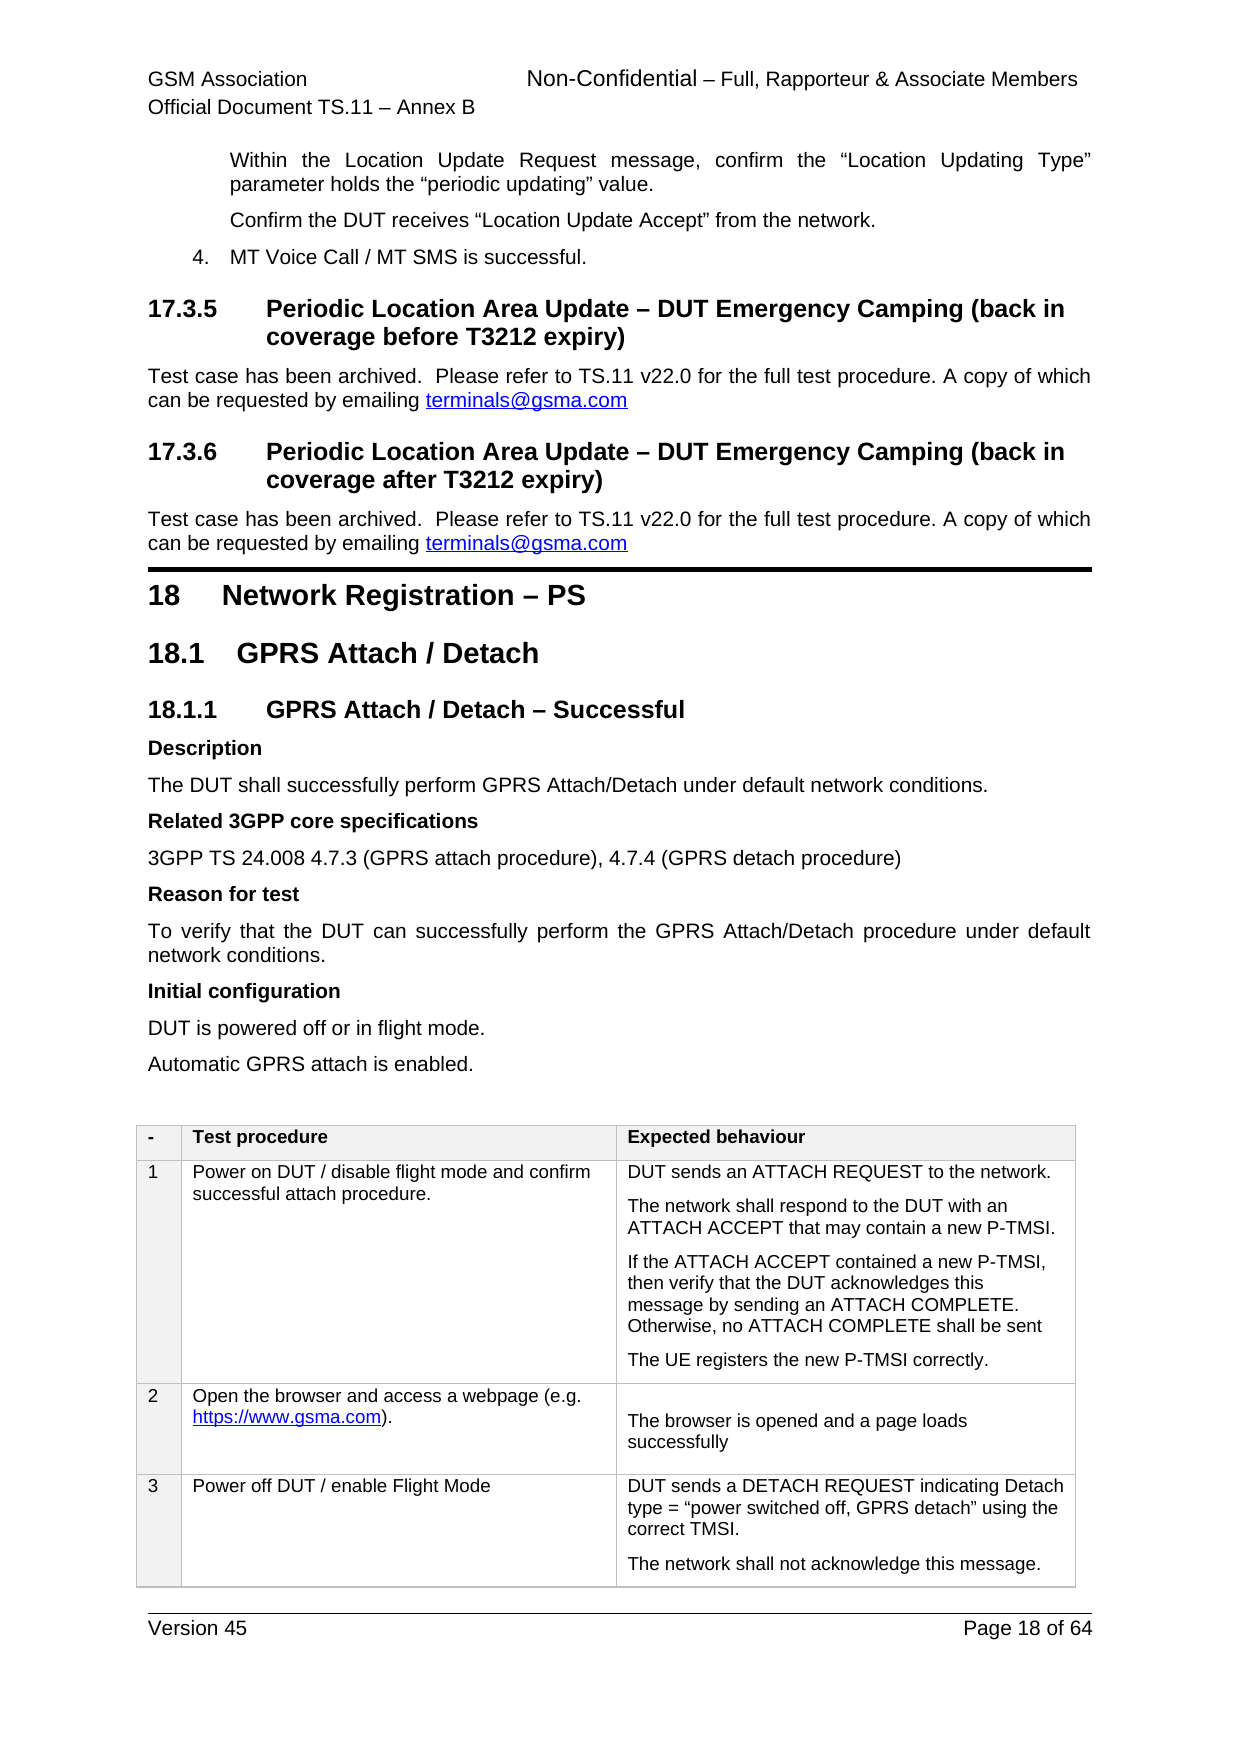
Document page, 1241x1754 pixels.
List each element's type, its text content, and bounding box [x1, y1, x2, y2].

table_header Expected behaviour [617, 1126, 1075, 1160]
text 3GPP TS 24.008 4.7.3 (GPRS attach procedure), 4.7.4 (GPRS detach procedure) [148, 846, 1092, 869]
text Confirm the DUT receives “Location Update Accept” from the network. [229, 208, 1092, 232]
table_cell 1 [137, 1161, 181, 1383]
text Initial configuration [148, 979, 1092, 1003]
subtitle 17.3.5 Periodic Location Area Update – DUT Emergency Camping (back in coverage before T3212 expiry) [148, 293, 1092, 351]
table_header - [137, 1126, 181, 1160]
text Test case has been archived. Please refer to TS.11 v22.0 for the full test procedure. A copy of which can be requested by emailing terminals@gsma.com [148, 363, 1092, 411]
table_cell Power on DUT / disable flight mode and confirm successful attach procedure. [182, 1161, 616, 1383]
text Related 3GPP core specifications [148, 809, 1092, 833]
table_cell The browser is opened and a page loads successfully [617, 1384, 1075, 1474]
table_header Test procedure [182, 1126, 616, 1160]
table_cell DUT sends an ATTACH REQUEST to the network. The network shall respond to the DUT with an ATTACH ACCEPT that may contain a new P-TMSI. If the ATTACH ACCEPT contained a new P-TMSI, then verify that the DUT acknowledges this message by sending an ATTACH COMPLETE. Otherwise, no ATTACH COMPLETE shall be sent The UE registers the new P-TMSI correctly. [617, 1161, 1075, 1383]
table_cell Open the browser and access a webpage (e.g. https://www.gsma.com). [182, 1384, 616, 1474]
subtitle 18.1.1 GPRS Attach / Detach – Successful [148, 695, 1092, 724]
text To verify that the DUT can successfully perform the GPRS Attach/Detach procedure under default network conditions. [148, 918, 1092, 966]
subtitle 17.3.6 Periodic Location Area Update – DUT Emergency Camping (back in coverage after T3212 expiry) [148, 436, 1092, 494]
table_cell Power off DUT / enable Flight Mode [182, 1475, 616, 1586]
text Test case has been archived. Please refer to TS.11 v22.0 for the full test procedure. A copy of which can be requested by emailing terminals@gsma.com [148, 506, 1092, 554]
table_cell 3 [137, 1475, 181, 1586]
table_cell DUT sends a DETACH REQUEST indicating Detach type = “power switched off, GPRS detach” using the correct TMSI. The network shall not acknowledge this message. [617, 1475, 1075, 1586]
text DUT is powered off or in flight mode. [148, 1015, 1092, 1039]
subtitle 18 Network Registration – PS [148, 572, 1092, 611]
text Within the Location Update Request message, confirm the “Location Updating Type” parameter holds the “periodic updating” value. [229, 148, 1092, 196]
text Reason for test [148, 882, 1092, 906]
text Automatic GPRS attach is enabled. [148, 1052, 1092, 1076]
text Description [148, 736, 1092, 760]
subtitle 18.1 GPRS Attach / Detach [148, 636, 1092, 670]
table_cell 2 [137, 1384, 181, 1474]
text The DUT shall successfully perform GPRS Attach/Detach under default network conditions. [148, 773, 1092, 797]
list MT Voice Call / MT SMS is successful. [192, 244, 1092, 268]
